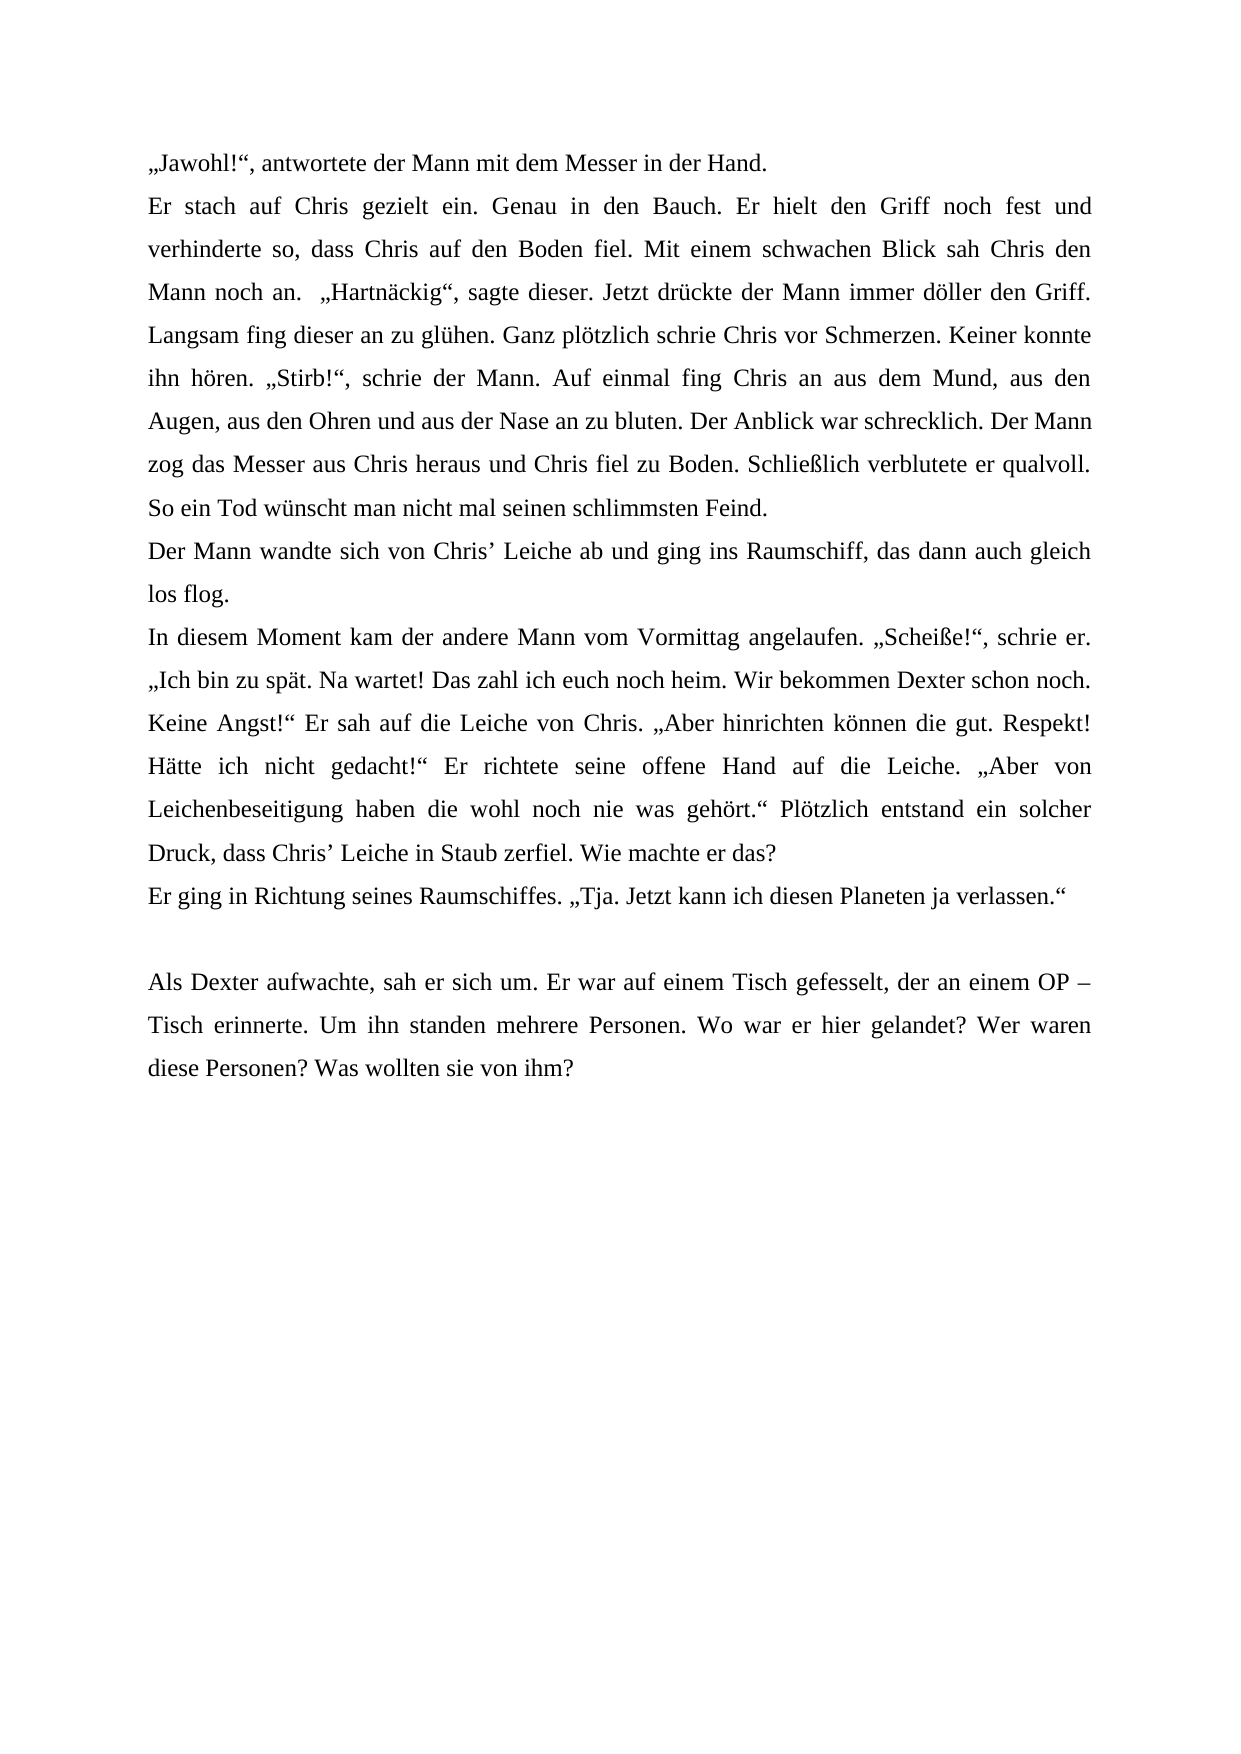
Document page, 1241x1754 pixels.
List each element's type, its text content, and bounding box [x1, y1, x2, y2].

text Der Mann wandte sich von Chris’ Leiche ab und ging ins Raumschiff, das dann auch gleich los flog. [148, 536, 1093, 608]
text In diesem Moment kam der andere Mann vom Vormittag angelaufen. „Scheiße!“, schrie er. „Ich bin zu spät. Na wartet! Das zahl ich euch noch heim. Wir bekommen Dexter schon noch. Keine Angst!“ Er sah auf die Leiche von Chris. „Aber hinrichten können die gut. Respekt! Hätte ich nicht gedacht!“ Er richtete seine offene Hand auf die Leiche. „Aber von Leichenbeseitigung haben die wohl noch nie was gehört.“ Plötzlich entstand ein solcher Druck, dass Chris’ Leiche in Staub zerfiel. Wie machte er das? [148, 622, 1093, 866]
text „Jawohl!“, antwortete der Mann mit dem Messer in der Hand. [148, 148, 1093, 176]
text Er stach auf Chris gezielt ein. Genau in den Bauch. Er hielt den Griff noch fest und verhinderte so, dass Chris auf den Boden fiel. Mit einem schwachen Blick sah Chris den Mann noch an. „Hartnäckig“, sagte dieser. Jetzt drückte der Mann immer döller den Griff. Langsam fing dieser an zu glühen. Ganz plötzlich schrie Chris vor Schmerzen. Keiner konnte ihn hören. „Stirb!“, schrie der Mann. Auf einmal fing Chris an aus dem Mund, aus den Augen, aus den Ohren und aus der Nase an zu bluten. Der Anblick war schrecklich. Der Mann zog das Messer aus Chris heraus und Chris fiel zu Boden. Schließlich verblutete er qualvoll. So ein Tod wünscht man nicht mal seinen schlimmsten Feind. [148, 191, 1093, 521]
text Er ging in Richtung seines Raumschiffes. „Tja. Jetzt kann ich diesen Planeten ja verlassen.“ [148, 881, 1093, 909]
text Als Dexter aufwachte, sah er sich um. Er war auf einem Tisch gefesselt, der an einem OP –Tisch erinnerte. Um ihn standen mehrere Personen. Wo war er hier gelandet? Wer waren diese Personen? Was wollten sie von ihm? [148, 967, 1093, 1082]
